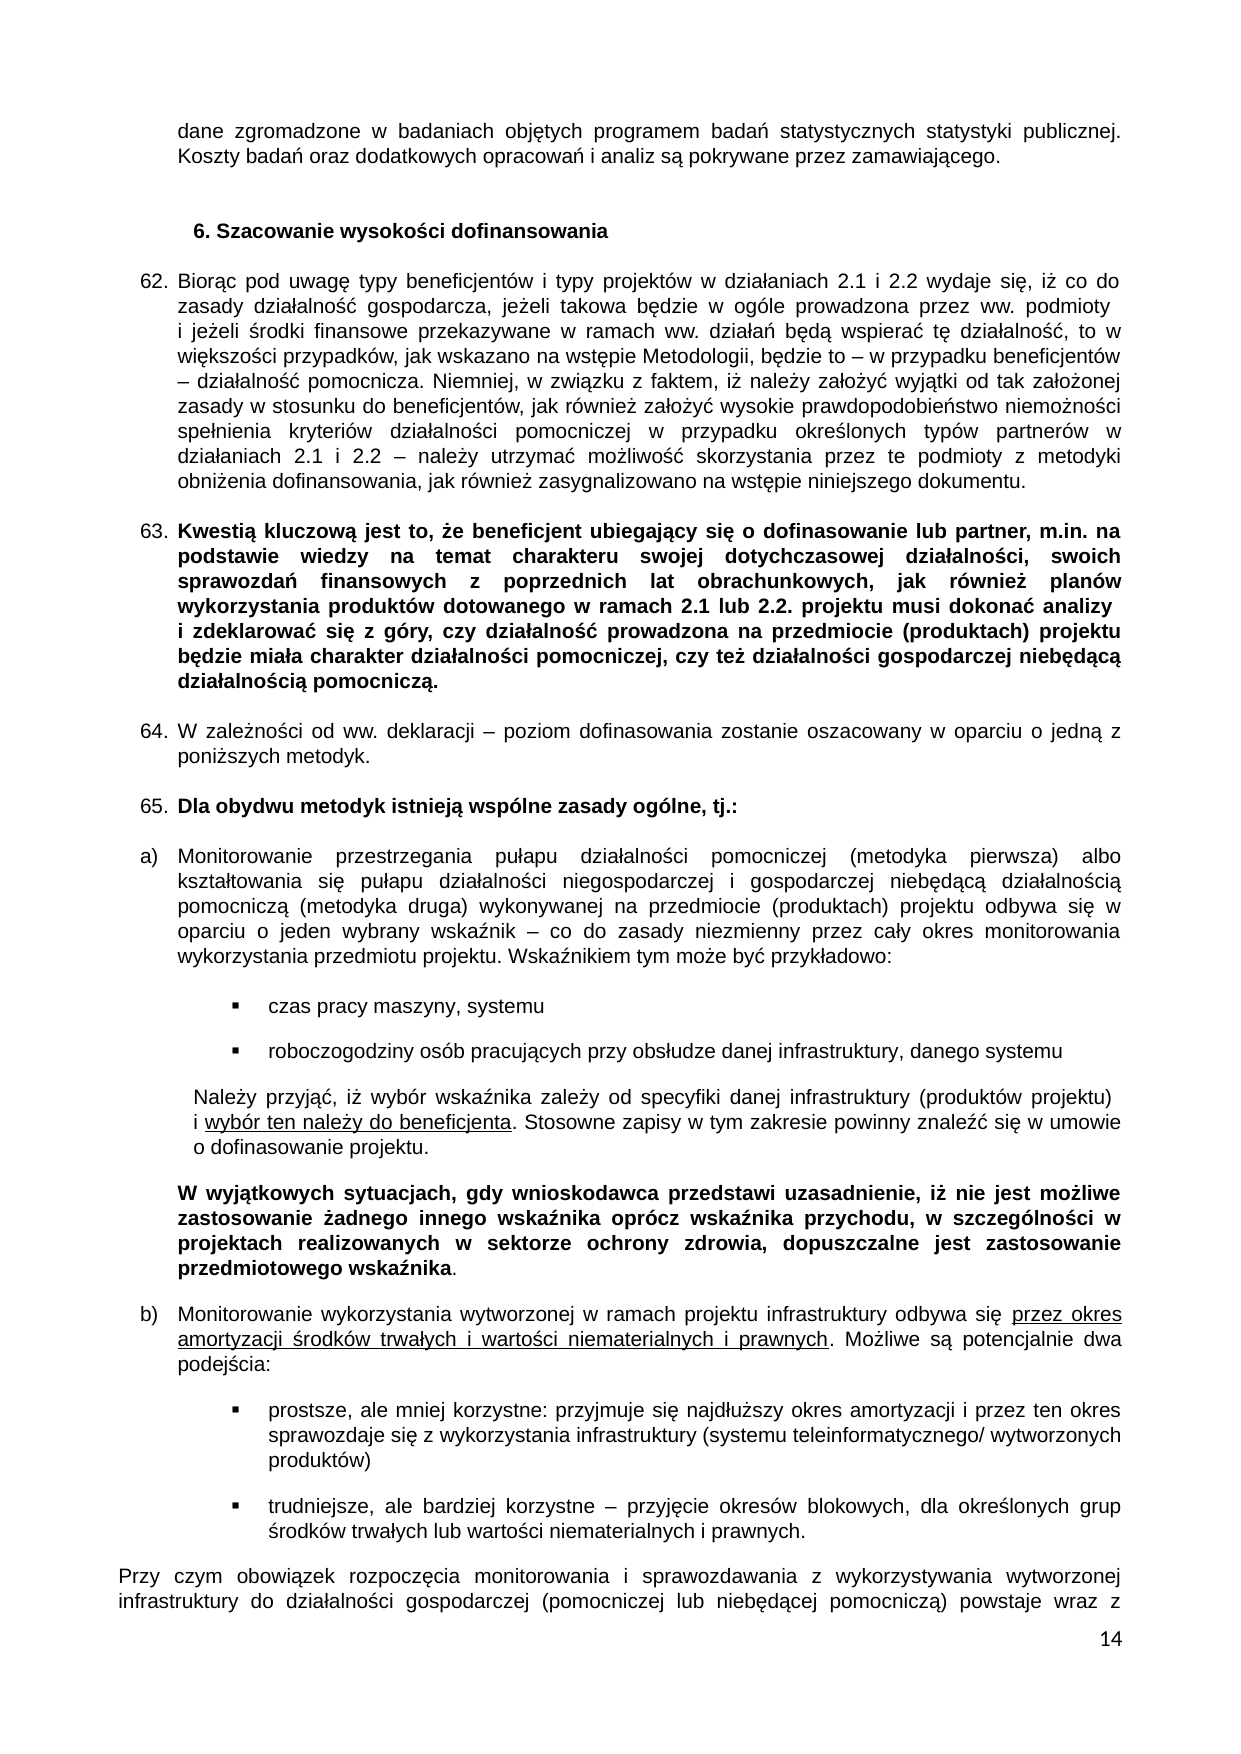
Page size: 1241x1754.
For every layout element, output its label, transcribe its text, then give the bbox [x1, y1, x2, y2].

list Należy przyjąć, iż wybór wskaźnika zależy od specyfiki danej infrastruktury (produktów projektu) i wybór ten należy do beneficjenta. Stosowne zapisy w tym zakresie powinny znaleźć się w umowie o dofinasowanie projektu. [193, 1085, 1122, 1160]
list roboczogodziny osób pracujących przy obsłudze danej infrastruktury, danego systemu [231, 1039, 1122, 1064]
list Dla obydwu metodyk istnieją wspólne zasady ogólne, tj.: [140, 793, 1122, 818]
list czas pracy maszyny, systemu [231, 993, 1122, 1018]
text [118, 1564, 1122, 1614]
subtitle 6. Szacowanie wysokości dofinansowania [193, 218, 1122, 243]
list trudniejsze, ale bardziej korzystne – przyjęcie okresów blokowych, dla określonych grup środków trwałych lub wartości niematerialnych i prawnych. [231, 1493, 1122, 1543]
list Monitorowanie wykorzystania wytworzonej w ramach projektu infrastruktury odbywa się przez okres amortyzacji środków trwałych i wartości niematerialnych i prawnych. Możliwe są potencjalnie dwa podejścia: [140, 1301, 1122, 1376]
list W zależności od ww. deklaracji – poziom dofinasowania zostanie oszacowany w oparciu o jedną z poniższych metodyk. [140, 718, 1122, 768]
list Monitorowanie przestrzegania pułapu działalności pomocniczej (metodyka pierwsza) albo kształtowania się pułapu działalności niegospodarczej i gospodarczej niebędącą działalnością pomocniczą (metodyka druga) wykonywanej na przedmiocie (produktach) projektu odbywa się w oparciu o jeden wybrany wskaźnik – co do zasady niezmienny przez cały okres monitorowania wykorzystania przedmiotu projektu. Wskaźnikiem tym może być przykładowo: [140, 843, 1122, 968]
list prostsze, ale mniej korzystne: przyjmuje się najdłuższy okres amortyzacji i przez ten okres sprawozdaje się z wykorzystania infrastruktury (systemu teleinformatycznego/ wytworzonych produktów) [231, 1397, 1122, 1472]
list W wyjątkowych sytuacjach, gdy wnioskodawca przedstawi uzasadnienie, iż nie jest możliwe zastosowanie żadnego innego wskaźnika oprócz wskaźnika przychodu, w szczególności w projektach realizowanych w sektorze ochrony zdrowia, dopuszczalne jest zastosowanie przedmiotowego wskaźnika. [177, 1181, 1122, 1281]
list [140, 118, 1122, 168]
list Kwestią kluczową jest to, że beneficjent ubiegający się o dofinasowanie lub partner, m.in. na podstawie wiedzy na temat charakteru swojej dotychczasowej działalności, swoich sprawozdań finansowych z poprzednich lat obrachunkowych, jak również planów wykorzystania produktów dotowanego w ramach 2.1 lub 2.2. projektu musi dokonać analizy i zdeklarować się z góry, czy działalność prowadzona na przedmiocie (produktach) projektu będzie miała charakter działalności pomocniczej, czy też działalności gospodarczej niebędącą działalnością pomocniczą. [140, 518, 1122, 693]
list Biorąc pod uwagę typy beneficjentów i typy projektów w działaniach 2.1 i 2.2 wydaje się, iż co do zasady działalność gospodarcza, jeżeli takowa będzie w ogóle prowadzona przez ww. podmioty i jeżeli środki finansowe przekazywane w ramach ww. działań będą wspierać tę działalność, to w większości przypadków, jak wskazano na wstępie Metodologii, będzie to – w przypadku beneficjentów – działalność pomocnicza. Niemniej, w związku z faktem, iż należy założyć wyjątki od tak założonej zasady w stosunku do beneficjentów, jak również założyć wysokie prawdopodobieństwo niemożności spełnienia kryteriów działalności pomocniczej w przypadku określonych typów partnerów w działaniach 2.1 i 2.2 – należy utrzymać możliwość skorzystania przez te podmioty z metodyki obniżenia dofinansowania, jak również zasygnalizowano na wstępie niniejszego dokumentu. [140, 268, 1122, 493]
